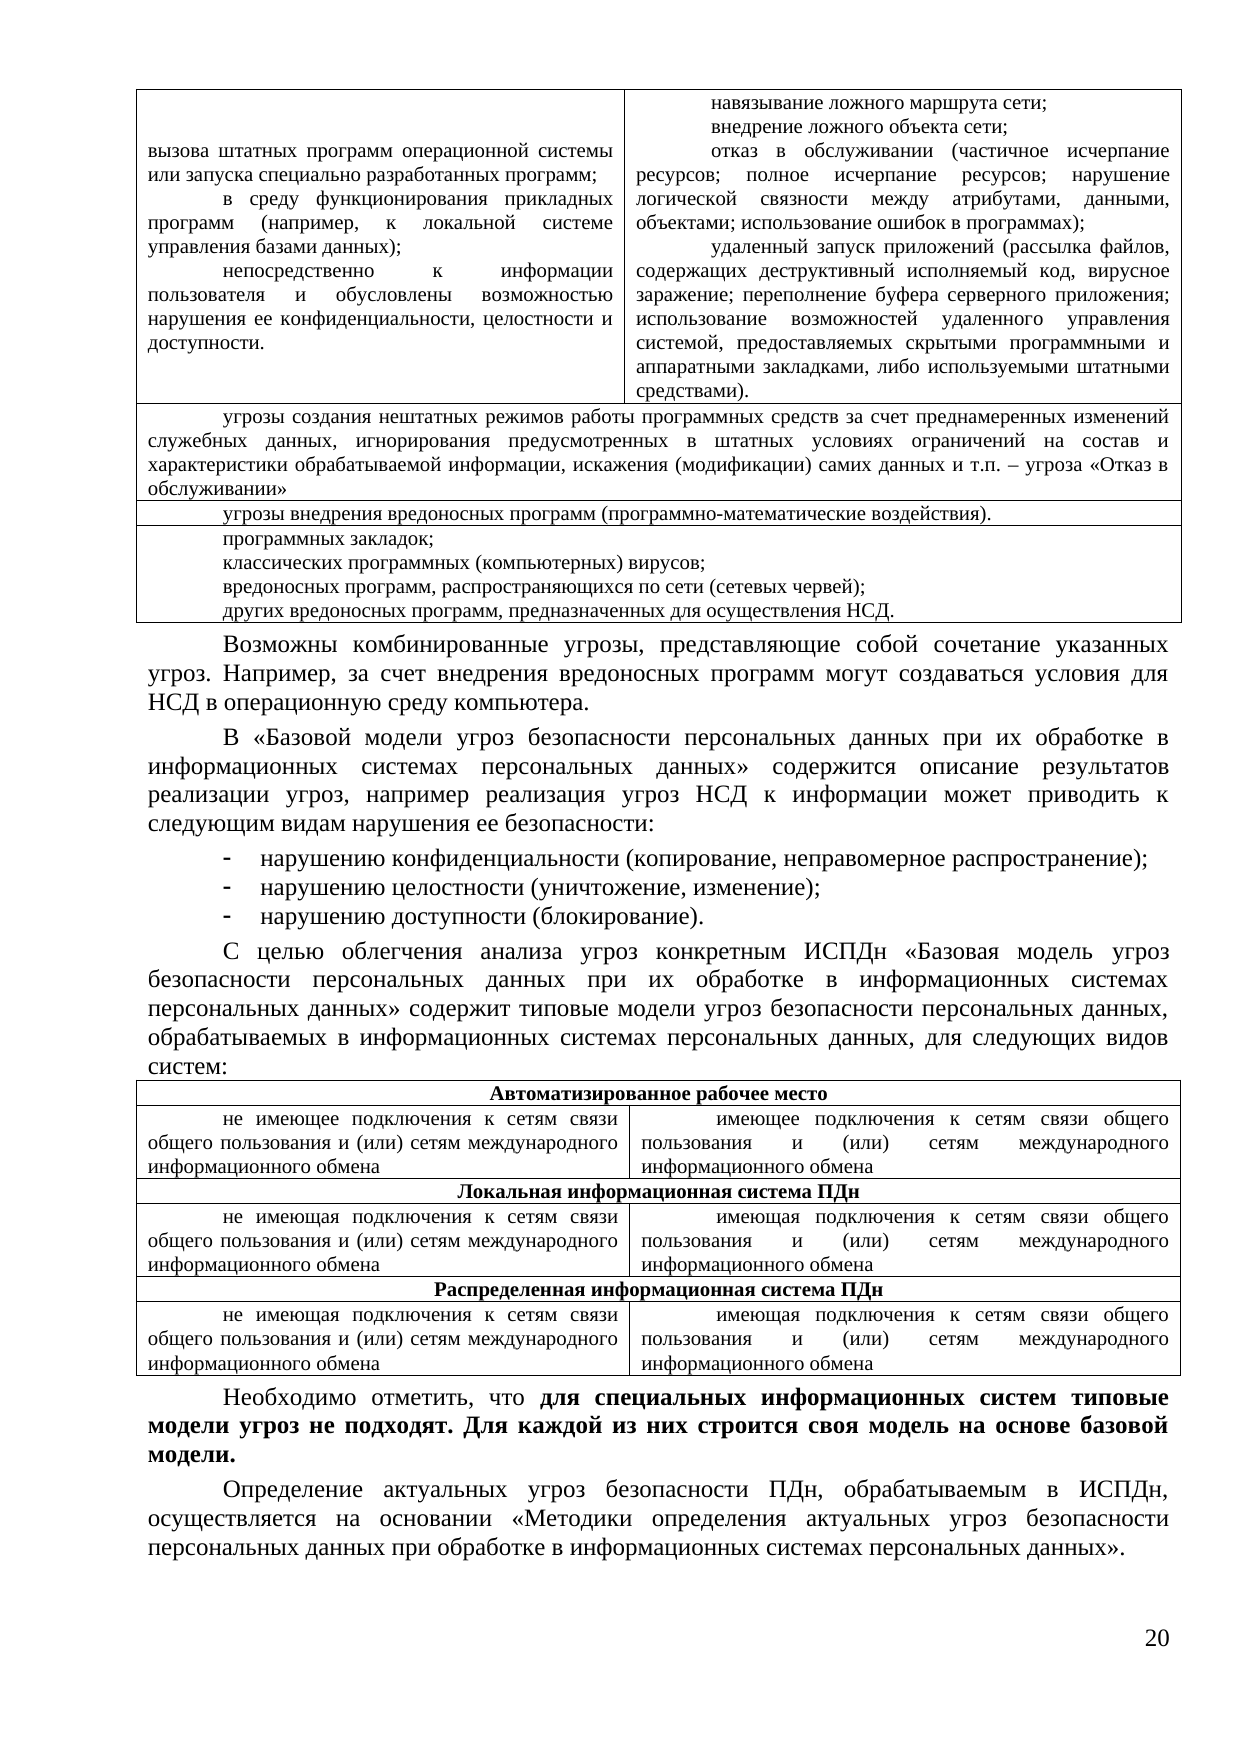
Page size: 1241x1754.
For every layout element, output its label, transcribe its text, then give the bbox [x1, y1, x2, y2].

table_cell имеющая подключения к сетям связи общего пользования и (или) сетям международного информационного обмена [630, 1302, 1180, 1374]
list нарушению конфиденциальности (копирование, неправомерное распространение); [223, 843, 1169, 872]
table_cell угрозы создания нештатных режимов работы программных средств за счет преднамеренных изменений служебных данных, игнорирования предусмотренных в штатных условиях ограничений на состав и характеристики обрабатываемой информации, искажения (модификации) самих данных и т.п. – угроза «Отказ в обслуживании» [137, 404, 1181, 500]
table_cell не имеющая подключения к сетям связи общего пользования и (или) сетям международного информационного обмена [137, 1204, 629, 1276]
table_cell Локальная информационная система ПДн [137, 1179, 1180, 1203]
table_cell имеющая подключения к сетям связи общего пользования и (или) сетям международного информационного обмена [630, 1204, 1180, 1276]
table_cell не имеющая подключения к сетям связи общего пользования и (или) сетям международного информационного обмена [137, 1302, 629, 1374]
table_header Автоматизированное рабочее место [137, 1081, 1180, 1104]
table_cell не имеющее подключения к сетям связи общего пользования и (или) сетям международного информационного обмена [137, 1106, 629, 1178]
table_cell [625, 90, 1181, 402]
text С целью облегчения анализа угроз конкретным ИСПДн «Базовая модель угроз безопасности персональных данных при их обработке в информационных системах персональных данных» содержит типовые модели угроз безопасности персональных данных, обрабатываемых в информационных системах персональных данных, для следующих видов систем: [148, 936, 1169, 1079]
table_cell угрозы внедрения вредоносных программ (программно-математические воздействия). [137, 501, 1181, 525]
list нарушению доступности (блокирование). [223, 901, 1169, 929]
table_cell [137, 90, 624, 402]
text Необходимо отметить, что для специальных информационных систем типовые модели угроз не подходят. Для каждой из них строится своя модель на основе базовой модели. [148, 1382, 1169, 1468]
text Определение актуальных угроз безопасности ПДн, обрабатываемым в ИСПДн, осуществляется на основании «Методики определения актуальных угроз безопасности персональных данных при обработке в информационных системах персональных данных». [148, 1474, 1169, 1561]
table_cell Распределенная информационная система ПДн [137, 1277, 1180, 1301]
table_cell имеющее подключения к сетям связи общего пользования и (или) сетям международного информационного обмена [630, 1106, 1180, 1178]
text Возможны комбинированные угрозы, представляющие собой сочетание указанных угроз. Например, за счет внедрения вредоносных программ могут создаваться условия для НСД в операционную среду компьютера. [148, 629, 1169, 716]
text В «Базовой модели угроз безопасности персональных данных при их обработке в информационных системах персональных данных» содержится описание результатов реализации угроз, например реализация угроз НСД к информации может приводить к следующим видам нарушения ее безопасности: [148, 722, 1169, 837]
table_cell программных закладок; классических программных (компьютерных) вирусов; вредоносных программ, распространяющихся по сети (сетевых червей); других вредоносных программ, предназначенных для осуществления НСД. [137, 526, 1181, 622]
list нарушению целостности (уничтожение, изменение); [223, 872, 1169, 901]
